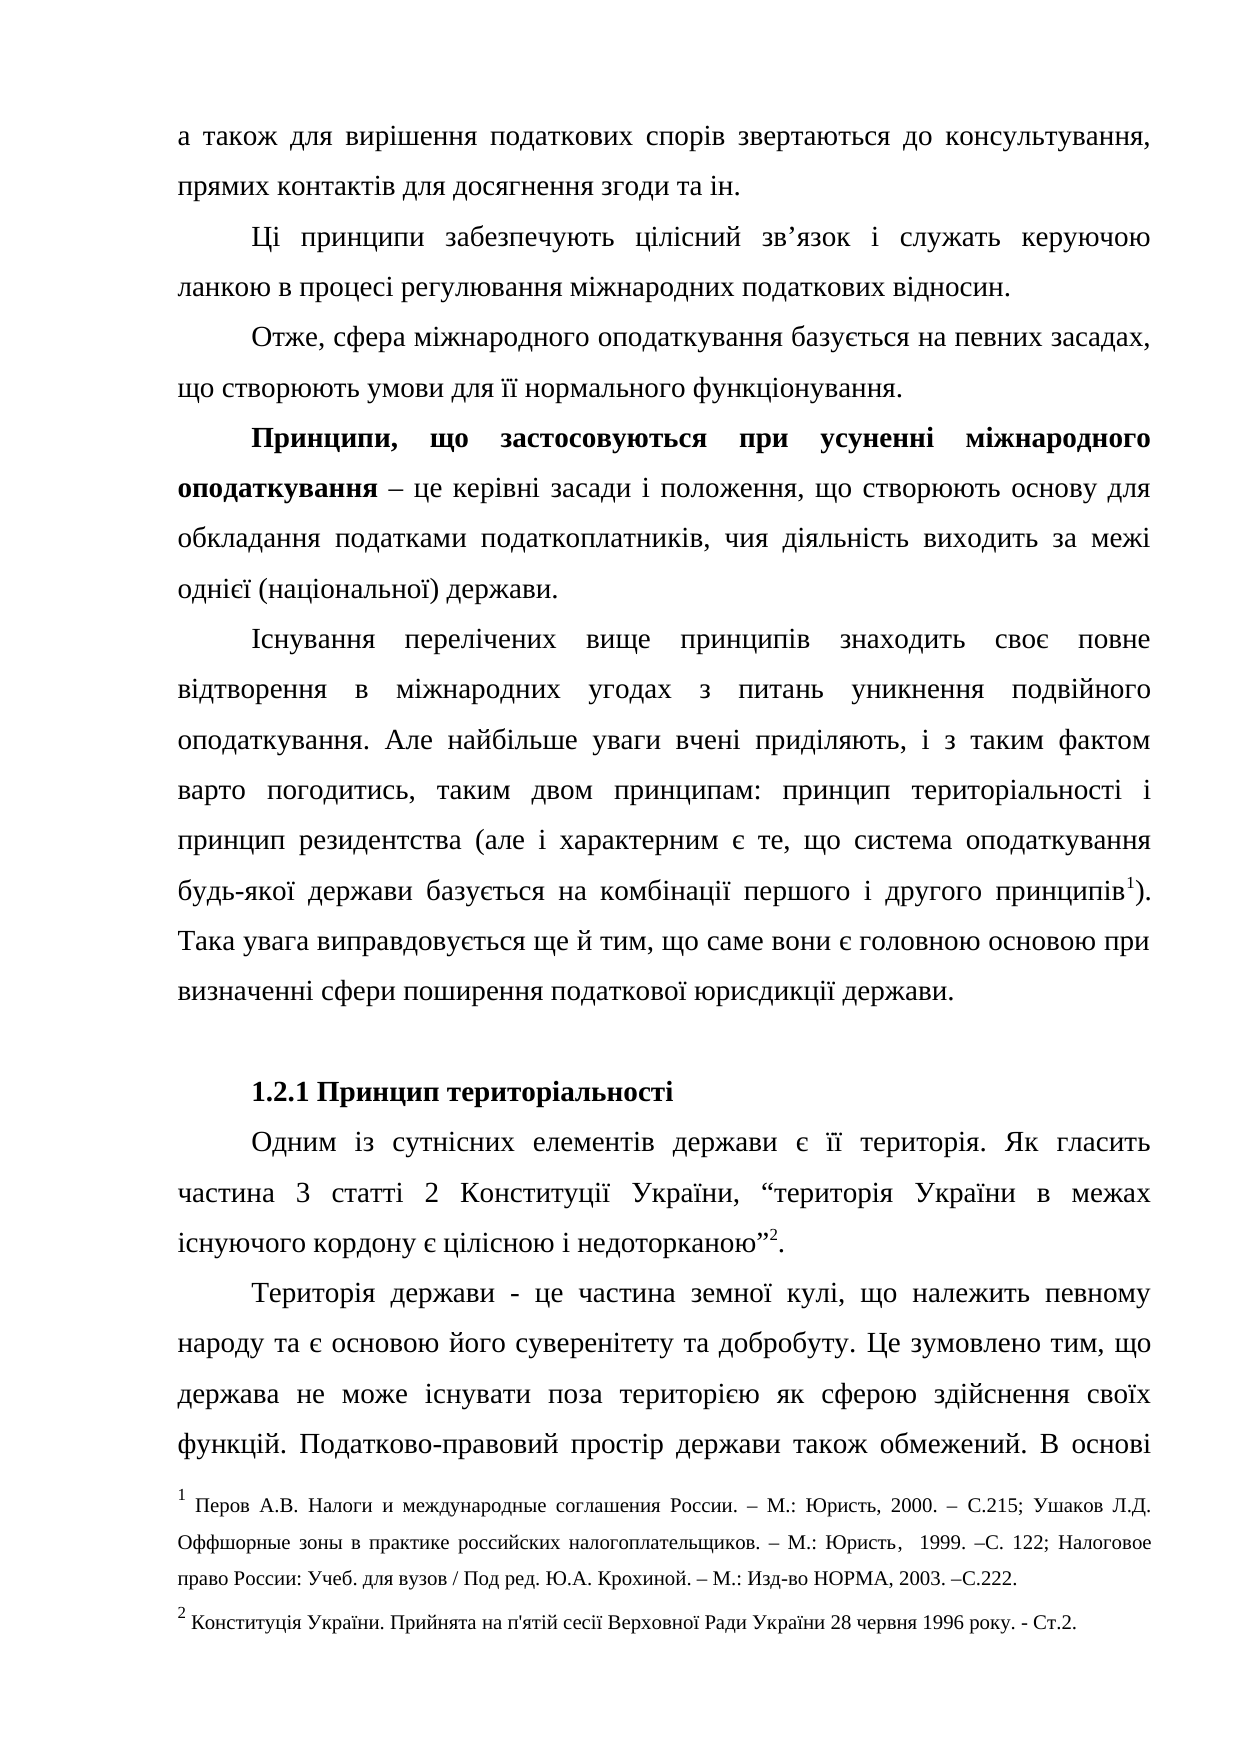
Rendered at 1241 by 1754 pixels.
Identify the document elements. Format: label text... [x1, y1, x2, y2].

text Отже, сфера міжнародного оподаткування базується на певних засадах, що створюють умови для її нормального функціонування. [177, 319, 1152, 403]
text 1.2.1 Принцип територіальності [177, 1074, 1152, 1108]
text Існування перелічених вище принципів знаходить своє повне відтворення в міжнародних угодах з питань уникнення подвійного оподаткування. Але найбільше уваги вчені приділяють, і з таким фактом варто погодитись, таким двом принципам: принцип територіальності і принцип резидентства (але і характерним є те, що система оподаткування будь-якої держави базується на комбінації першого і другого принципів). Така увага виправдовується ще й тим, що саме вони є головною основою при визначенні сфери поширення податкової юрисдикції держави. [177, 621, 1152, 1007]
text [177, 1275, 1152, 1460]
text Одним із сутнісних елементів держави є її територія. Як гласить частина 3 статті 2 Конституції України, “територія України в межах існуючого кордону є цілісною і недоторканою”. [177, 1124, 1152, 1258]
text Принципи, що застосовуються при усуненні міжнародного оподаткування – це керівні засади і положення, що створюють основу для обкладання податками податкоплатників, чия діяльність виходить за межі однієї (національної) держави. [177, 420, 1152, 604]
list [177, 118, 1152, 202]
text Ці принципи забезпечують цілісний зв’язок і служать керуючою ланкою в процесі регулювання міжнародних податкових відносин. [177, 219, 1152, 303]
